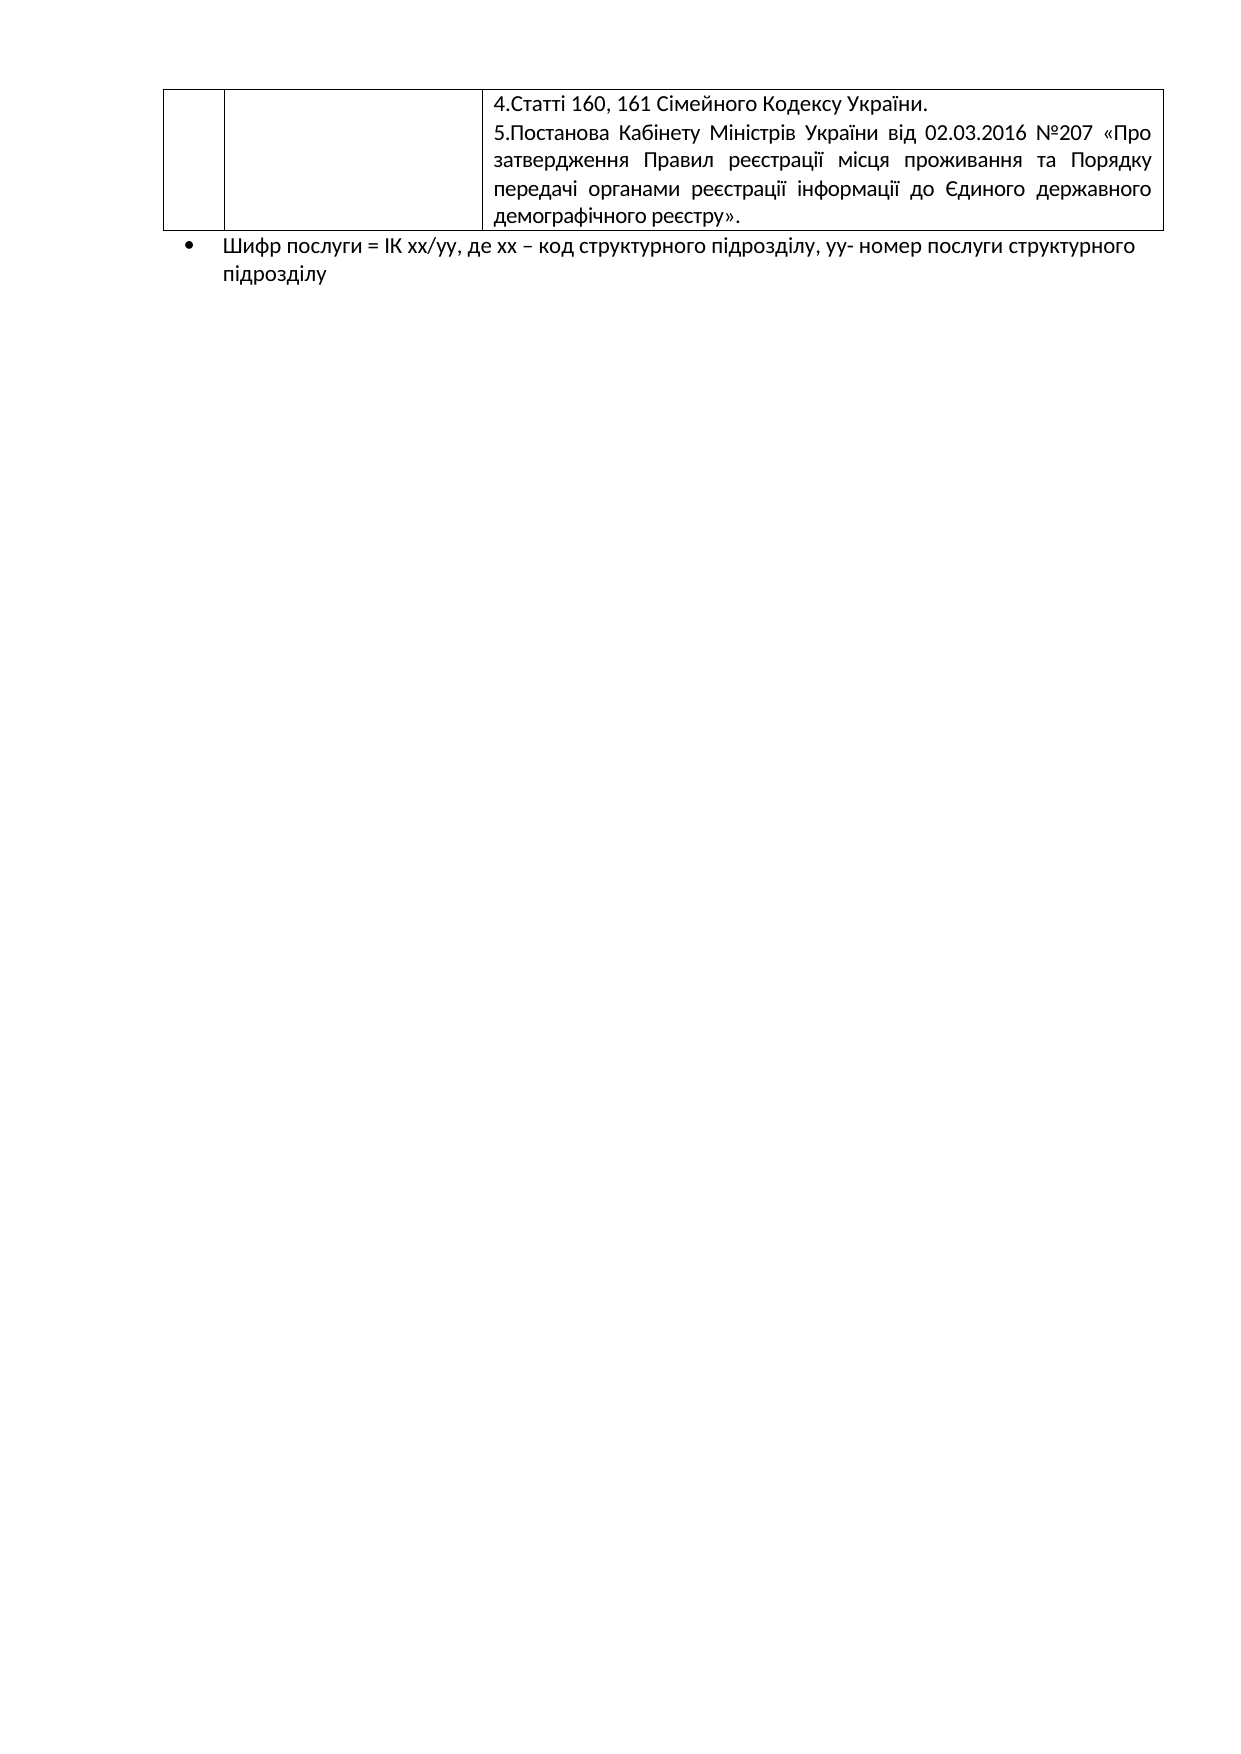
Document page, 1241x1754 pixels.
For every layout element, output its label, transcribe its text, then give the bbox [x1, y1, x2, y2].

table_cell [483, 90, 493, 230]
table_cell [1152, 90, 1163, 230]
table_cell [225, 90, 482, 230]
table_cell 7. [164, 90, 224, 230]
list Шифр послуги = ІК хх/уу, де хх – код структурного підрозділу, уу- номер послуги структурного підрозділу [185, 231, 1152, 287]
